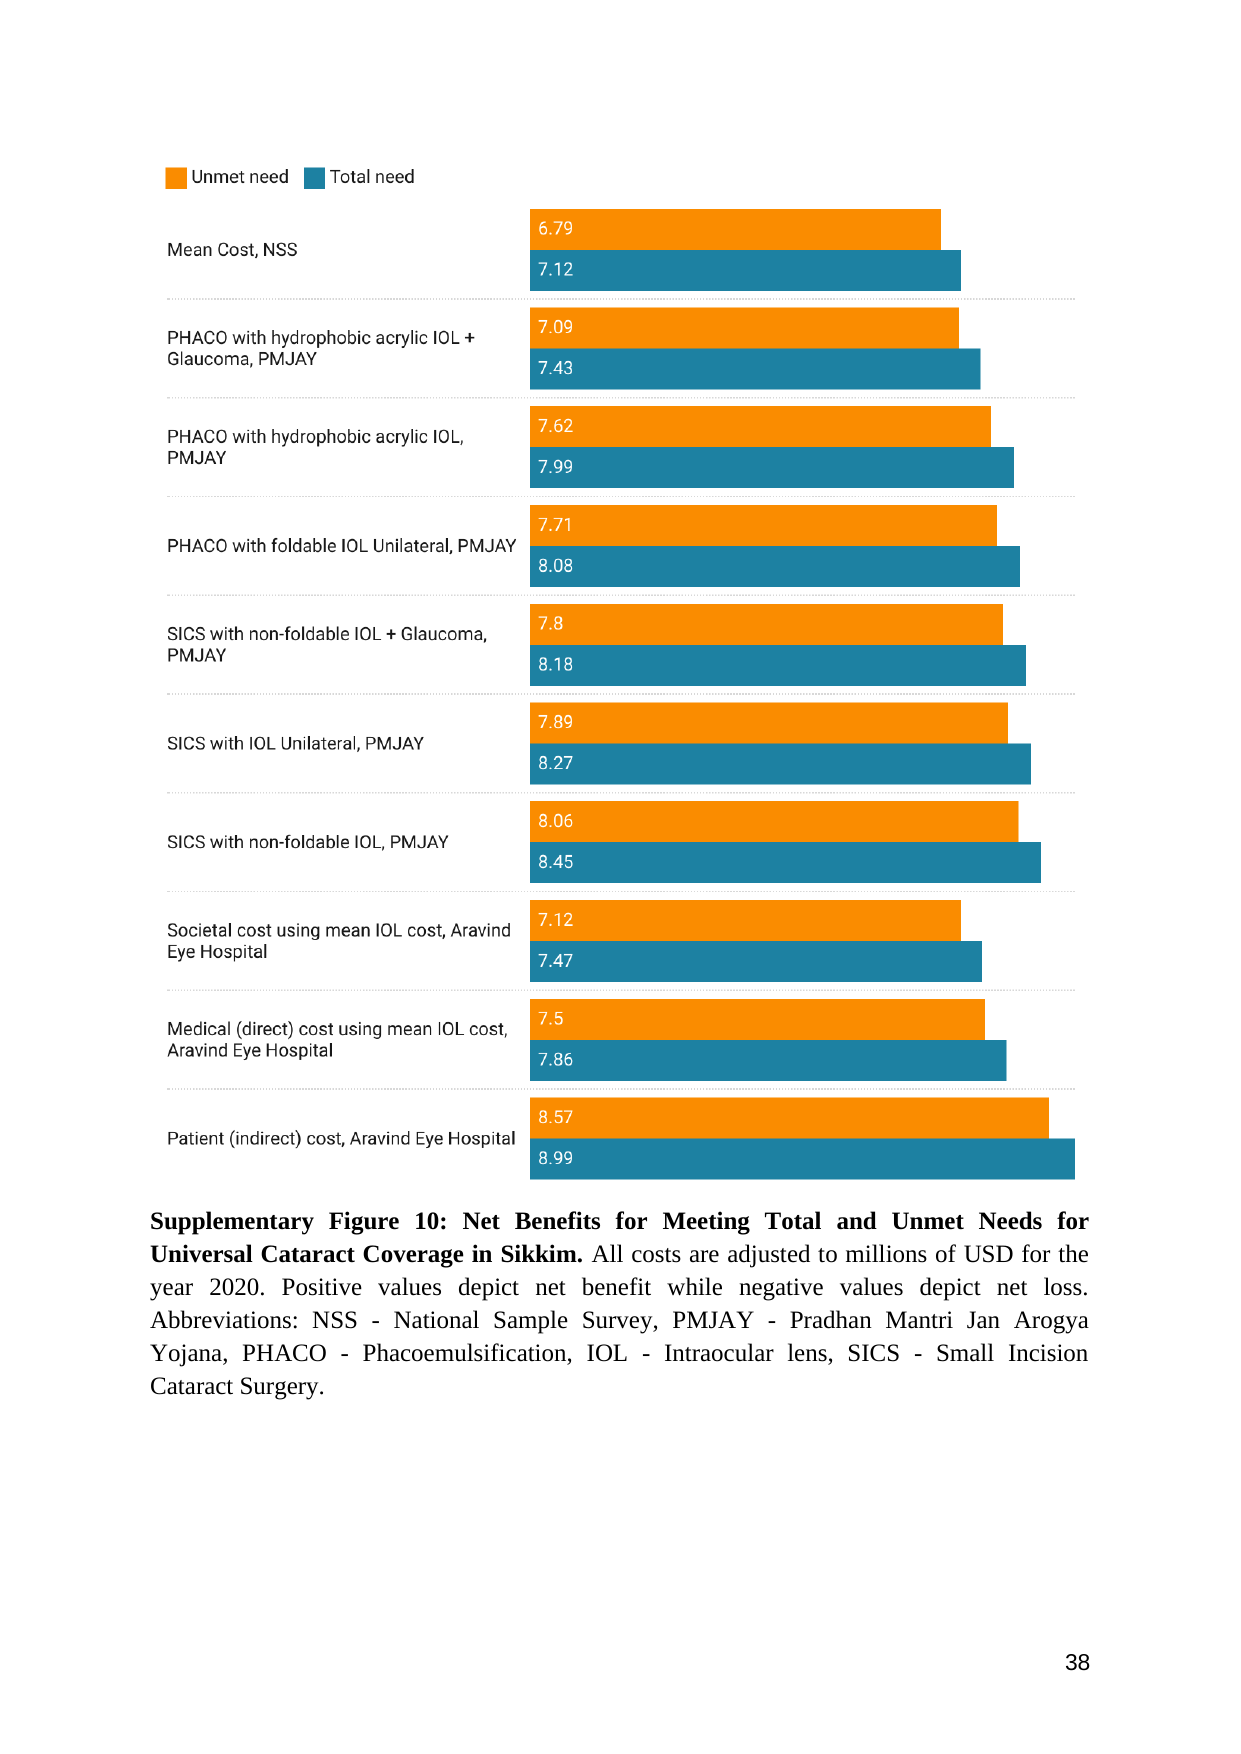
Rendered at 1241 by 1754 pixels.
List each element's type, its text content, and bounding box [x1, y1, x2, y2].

text Supplementary Figure 10: Net Benefits for Meeting Total and Unmet Needs for Universal Cataract Coverage in Sikkim. All costs are adjusted to millions of USD for the year 2020. Positive values depict net benefit while negative values depict net loss. Abbreviations: NSS - National Sample Survey, PMJAY - Pradhan Mantri Jan Arogya Yojana, PHACO - Phacoemulsification, IOL - Intraocular lens, SICS - Small Incision Cataract Surgery. [150, 1202, 1090, 1400]
picture [150, 150, 1091, 1202]
